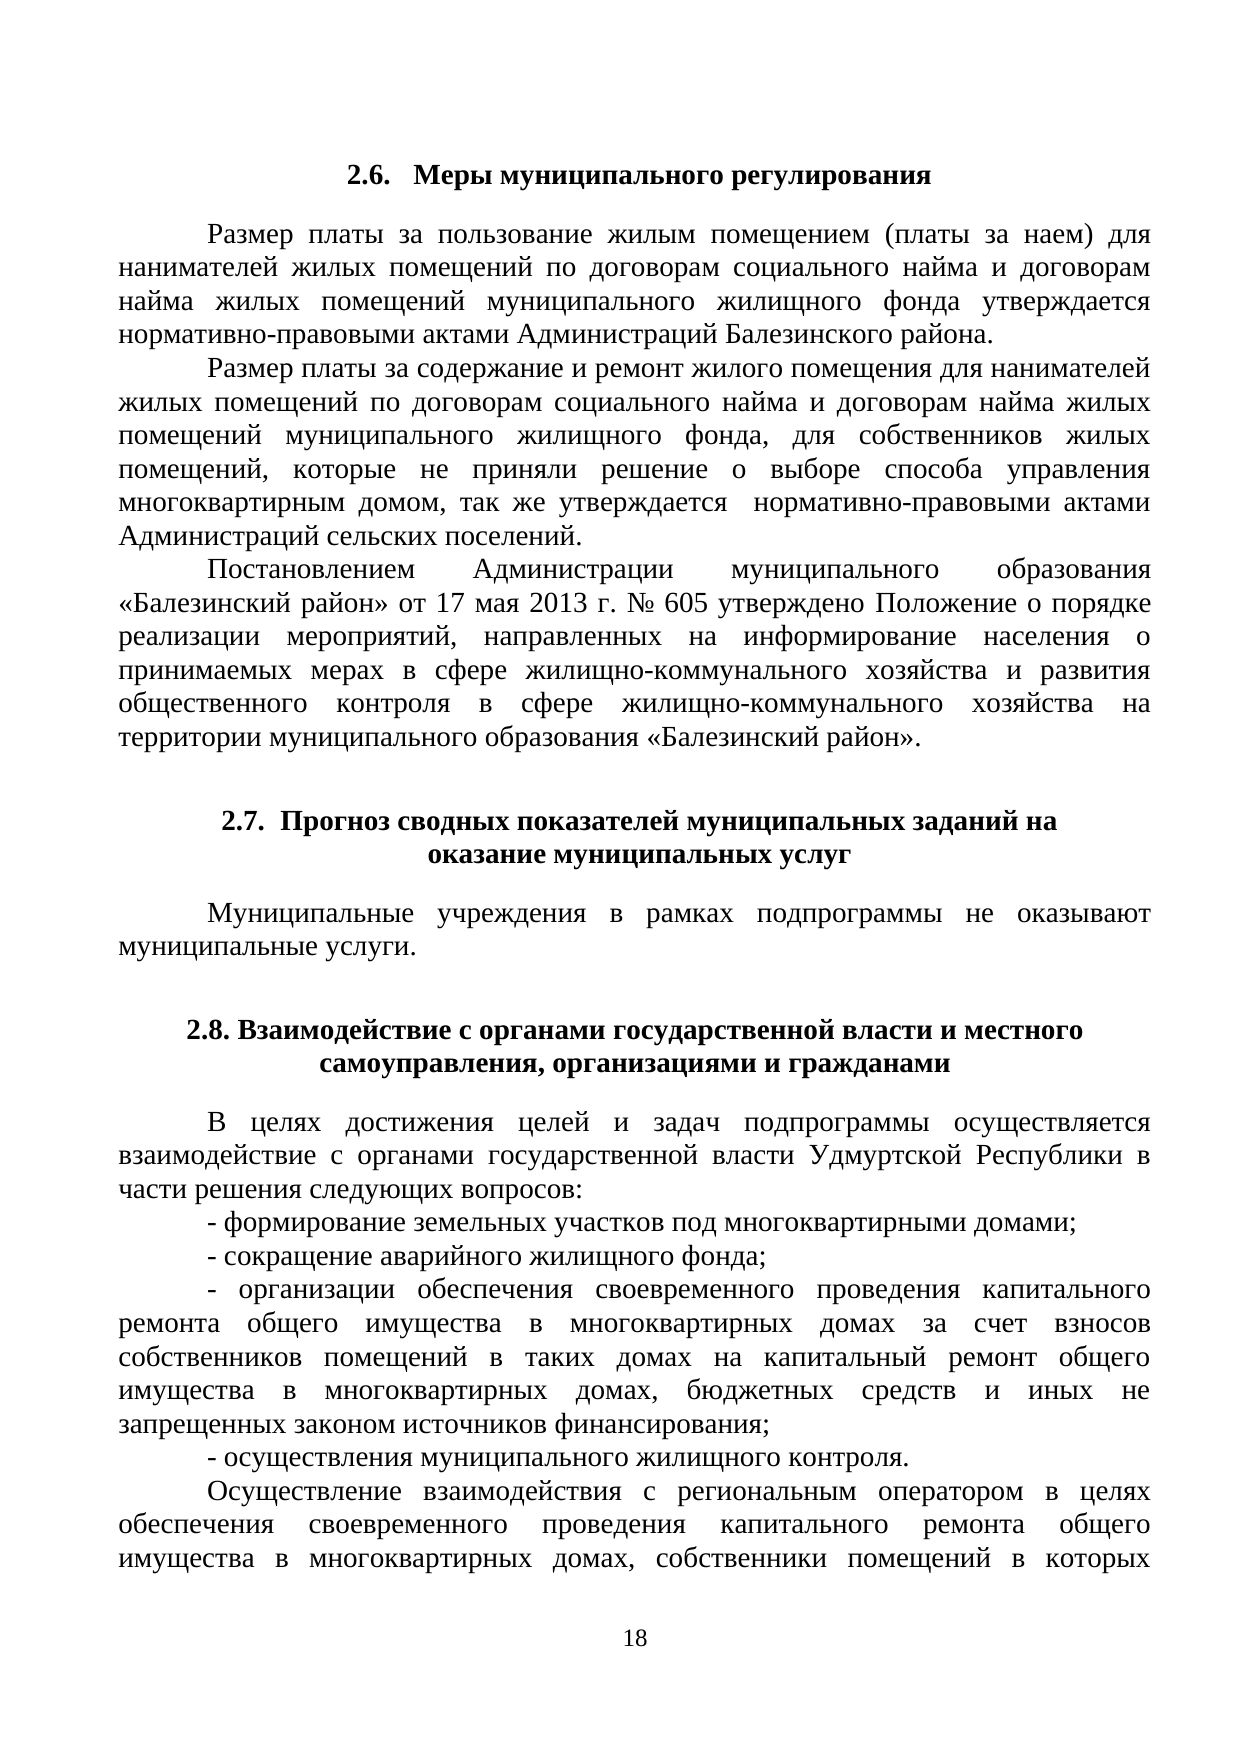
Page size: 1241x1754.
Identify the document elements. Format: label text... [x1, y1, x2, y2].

text - формирование земельных участков под многоквартирными домами; [118, 1204, 1152, 1238]
text - сокращение аварийного жилищного фонда; [118, 1238, 1152, 1272]
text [118, 1473, 1152, 1573]
text Размер платы за содержание и ремонт жилого помещения для нанимателей жилых помещений по договорам социального найма и договорам найма жилых помещений муниципального жилищного фонда, для собственников жилых помещений, которые не приняли решение о выборе способа управления многоквартирным домом, так же утверждается нормативно-правовыми актами Администраций сельских поселений. [118, 350, 1152, 551]
text Размер платы за пользование жилым помещением (платы за наем) для нанимателей жилых помещений по договорам социального найма и договорам найма жилых помещений муниципального жилищного фонда утверждается нормативно-правовыми актами Администраций Балезинского района. [118, 216, 1152, 350]
text Муниципальные учреждения в рамках подпрограммы не оказывают муниципальные услуги. [118, 895, 1152, 962]
text 2.8. Взаимодействие с органами государственной власти и местного самоуправления, организациями и гражданами [118, 1012, 1152, 1079]
text В целях достижения целей и задач подпрограммы осуществляется взаимодействие с органами государственной власти Удмуртской Республики в части решения следующих вопросов: [118, 1104, 1152, 1204]
text Постановлением Администрации муниципального образования «Балезинский район» от 17 мая . № 605 утверждено Положение о порядке реализации мероприятий, направленных на информирование населения о принимаемых мерах в сфере жилищно-коммунального хозяйства и развития общественного контроля в сфере жилищно-коммунального хозяйства на территории муниципального образования «Балезинский район». [118, 551, 1152, 753]
text 2.7. Прогноз сводных показателей муниципальных заданий на оказание муниципальных услуг [192, 803, 1087, 870]
text - организации обеспечения своевременного проведения капитального ремонта общего имущества в многоквартирных домах за счет взносов собственников помещений в таких домах на капитальный ремонт общего имущества в многоквартирных домах, бюджетных средств и иных не запрещенных законом источников финансирования; [118, 1272, 1152, 1439]
text 2.6. Меры муниципального регулирования [192, 157, 1087, 191]
text - осуществления муниципального жилищного контроля. [118, 1439, 1152, 1473]
